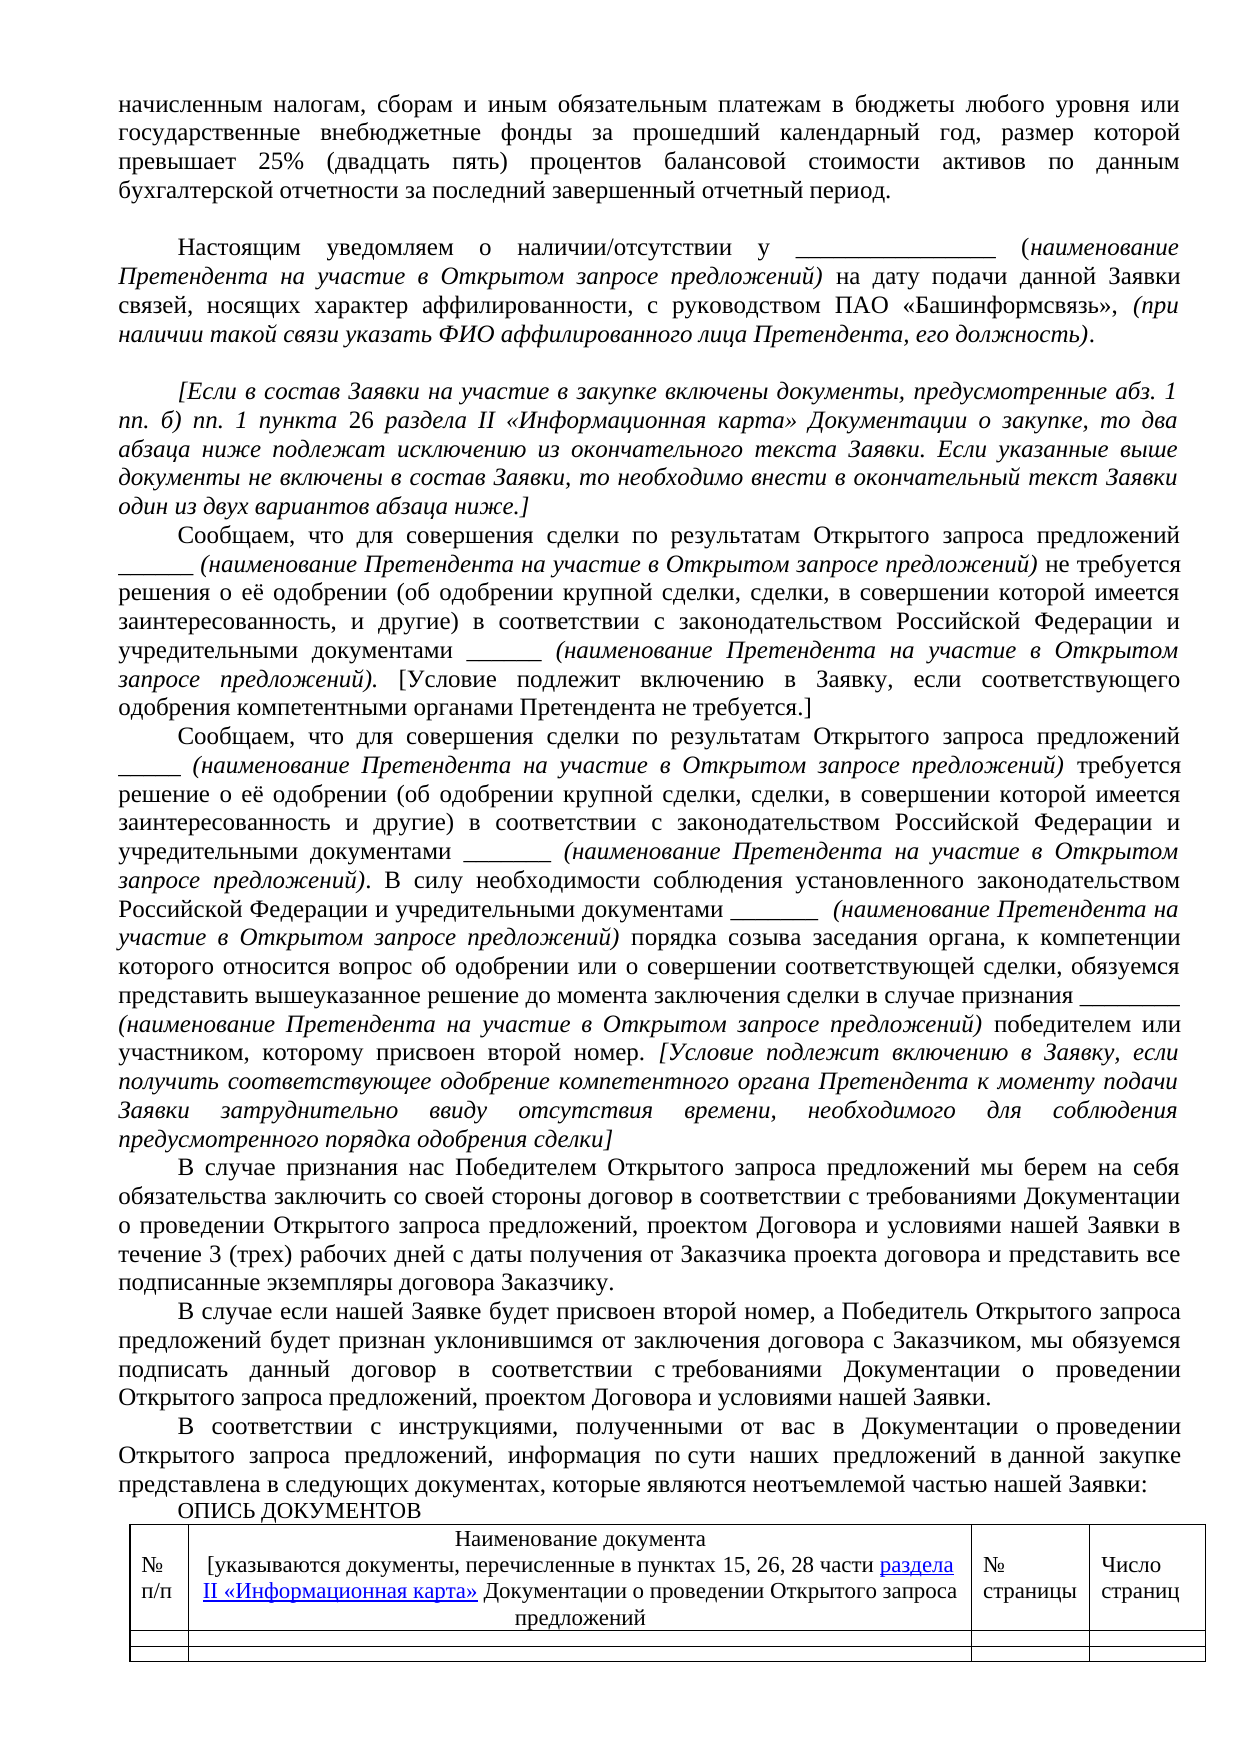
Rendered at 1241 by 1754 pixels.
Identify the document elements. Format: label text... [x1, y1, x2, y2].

table_cell [1090, 1631, 1205, 1646]
table_cell [131, 1647, 188, 1661]
table_cell [972, 1647, 1089, 1661]
table_cell [189, 1631, 971, 1646]
table_header № п/п [131, 1525, 188, 1630]
text В случае если нашей Заявке будет присвоен второй номер, а Победитель Открытого запроса предложений будет признан уклонившимся от заключения договора с Заказчиком, мы обязуемся подписать данный договор в соответствии с требованиями Документации о проведении Открытого запроса предложений, проектом Договора и условиями нашей Заявки. [118, 1296, 1181, 1411]
text Настоящим уведомляем о наличии/отсутствии у ________________ (наименование Претендента на участие в Открытом запросе предложений) на дату подачи данной Заявки связей, носящих характер аффилированности, с руководством ПАО «Башинформсвязь», (при наличии такой связи указать ФИО аффилированного лица Претендента, его должность). [118, 232, 1181, 347]
table_header № страницы [972, 1525, 1089, 1630]
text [118, 89, 1181, 204]
table_cell [972, 1631, 1089, 1646]
text В случае признания нас Победителем Открытого запроса предложений мы берем на себя обязательства заключить со своей стороны договор в соответствии с требованиями Документации о проведении Открытого запроса предложений, проектом Договора и условиями нашей Заявки в течение 3 (трех) рабочих дней с даты получения от Заказчика проекта договора и представить все подписанные экземпляры договора Заказчику. [118, 1152, 1181, 1296]
table_cell [189, 1647, 971, 1661]
table_cell [1090, 1647, 1205, 1661]
text ОПИСЬ ДОКУМЕНТОВ [118, 1497, 1181, 1524]
table_header Число страниц [1090, 1525, 1205, 1630]
table_header Наименование документа [указываются документы, перечисленные в пунктах 15, 26, 28 части раздела II «Информационная карта» Документации о проведении Открытого запроса предложений [189, 1525, 971, 1630]
text [Если в состав Заявки на участие в закупке включены документы, предусмотренные абз. 1 пп. б) пп. 1 пункта 26 раздела II «Информационная карта» Документации о закупке, то два абзаца ниже подлежат исключению из окончательного текста Заявки. Если указанные выше документы не включены в состав Заявки, то необходимо внести в окончательный текст Заявки один из двух вариантов абзаца ниже.] [118, 376, 1181, 520]
text В соответствии с инструкциями, полученными от вас в Документации о проведении Открытого запроса предложений, информация по сути наших предложений в данной закупке представлена в следующих документах, которые являются неотъемлемой частью нашей Заявки: [118, 1411, 1181, 1497]
table_cell [131, 1631, 188, 1646]
text Сообщаем, что для совершения сделки по результатам Открытого запроса предложений _____ (наименование Претендента на участие в Открытом запросе предложений) требуется решение о её одобрении (об одобрении крупной сделки, сделки, в совершении которой имеется заинтересованность и другие) в соответствии с законодательством Российской Федерации и учредительными документами _______ (наименование Претендента на участие в Открытом запросе предложений). В силу необходимости соблюдения установленного законодательством Российской Федерации и учредительными документами _______ (наименование Претендента на участие в Открытом запросе предложений) порядка созыва заседания органа, к компетенции которого относится вопрос об одобрении или о совершении соответствующей сделки, обязуемся представить вышеуказанное решение до момента заключения сделки в случае признания ________ (наименование Претендента на участие в Открытом запросе предложений) победителем или участником, которому присвоен второй номер. [Условие подлежит включению в Заявку, если получить соответствующее одобрение компетентного органа Претендента к моменту подачи Заявки затруднительно ввиду отсутствия времени, необходимого для соблюдения предусмотренного порядка одобрения сделки] [118, 721, 1181, 1152]
text Сообщаем, что для совершения сделки по результатам Открытого запроса предложений ______ (наименование Претендента на участие в Открытом запросе предложений) не требуется решения о её одобрении (об одобрении крупной сделки, сделки, в совершении которой имеется заинтересованность, и другие) в соответствии с законодательством Российской Федерации и учредительными документами ______ (наименование Претендента на участие в Открытом запросе предложений). [Условие подлежит включению в Заявку, если соответствующего одобрения компетентными органами Претендента не требуется.] [118, 520, 1181, 721]
